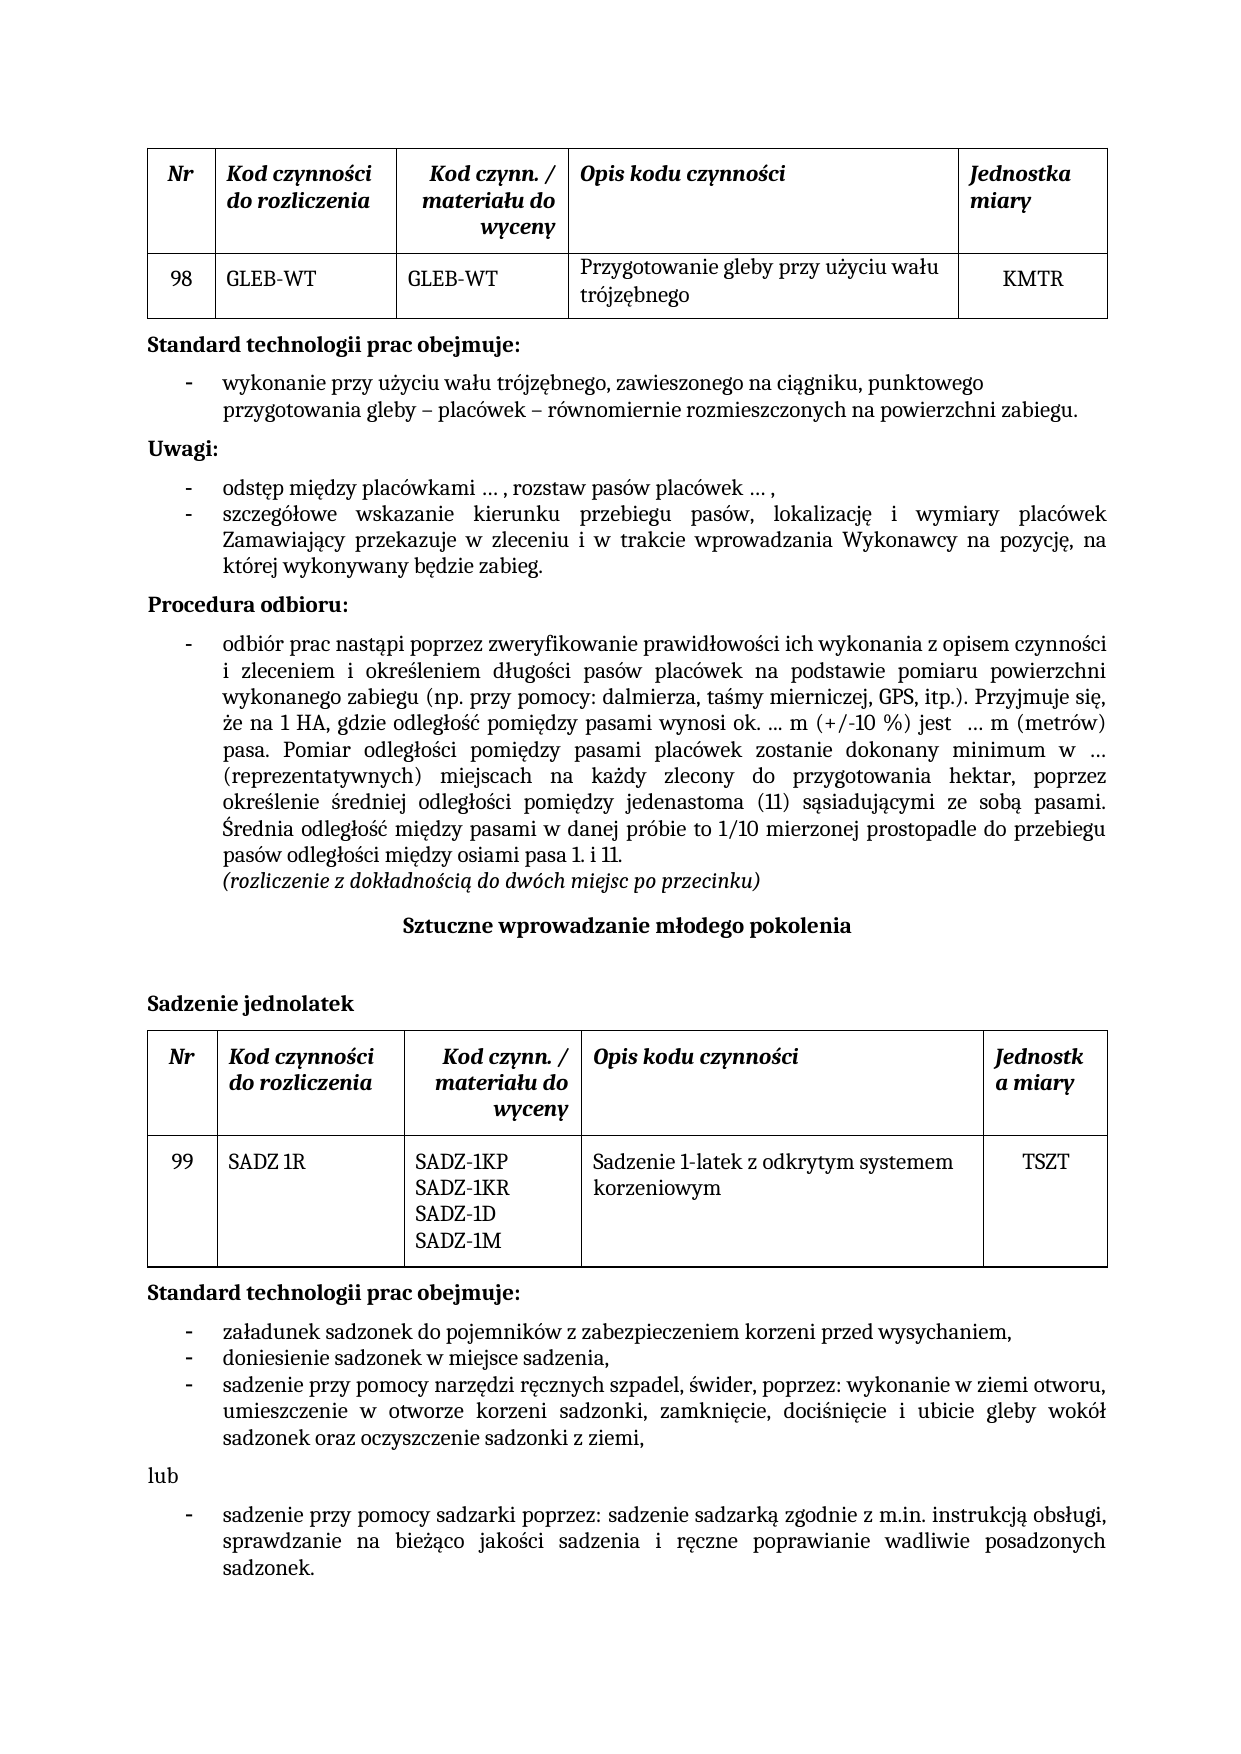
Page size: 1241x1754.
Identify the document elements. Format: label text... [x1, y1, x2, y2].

list odstęp między placówkami … , rozstaw pasów placówek … , [185, 474, 1107, 501]
text (rozliczenie z dokładnością do dwóch miejsc po przecinku) [148, 868, 1107, 894]
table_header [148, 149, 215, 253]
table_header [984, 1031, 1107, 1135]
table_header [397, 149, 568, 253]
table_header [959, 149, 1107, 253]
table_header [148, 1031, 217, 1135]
text Standard technologii prac obejmuje: [148, 1280, 1107, 1306]
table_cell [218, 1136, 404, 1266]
list sadzenie przy pomocy narzędzi ręcznych szpadel, świder, poprzez: wykonanie w ziemi otworu, umieszczenie w otworze korzeni sadzonki, zamknięcie, dociśnięcie i ubicie gleby wokół sadzonek oraz oczyszczenie sadzonki z ziemi, [185, 1372, 1107, 1451]
text Sadzenie jednolatek [148, 991, 1107, 1017]
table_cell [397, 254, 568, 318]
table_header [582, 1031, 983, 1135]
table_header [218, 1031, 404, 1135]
text lub [148, 1463, 1107, 1489]
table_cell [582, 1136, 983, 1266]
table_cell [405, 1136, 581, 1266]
text Uwagi: [148, 435, 1107, 462]
list odbiór prac nastąpi poprzez zweryfikowanie prawidłowości ich wykonania z opisem czynności i zleceniem i określeniem długości pasów placówek na podstawie pomiaru powierzchni wykonanego zabiegu (np. przy pomocy: dalmierza, taśmy mierniczej, GPS, itp.). Przyjmuje się, że na 1 HA, gdzie odległość pomiędzy pasami wynosi ok. ... m (+/-10 %) jest … m (metrów) pasa. Pomiar odległości pomiędzy pasami placówek zostanie dokonany minimum w … (reprezentatywnych) miejscach na każdy zlecony do przygotowania hektar, poprzez określenie średniej odległości pomiędzy jedenastoma (11) sąsiadującymi ze sobą pasami. Średnia odległość między pasami w danej próbie to 1/10 mierzonej prostopadle do przebiegu pasów odległości między osiami pasa 1. i 11. [185, 631, 1107, 868]
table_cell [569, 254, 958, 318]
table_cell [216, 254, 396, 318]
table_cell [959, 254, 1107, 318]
list załadunek sadzonek do pojemników z zabezpieczeniem korzeni przed wysychaniem, [185, 1319, 1107, 1345]
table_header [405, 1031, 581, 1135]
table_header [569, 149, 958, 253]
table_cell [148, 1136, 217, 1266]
text Standard technologii prac obejmuje: [148, 331, 1107, 358]
text Sztuczne wprowadzanie młodego pokolenia [148, 913, 1107, 940]
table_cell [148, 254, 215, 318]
list wykonanie przy użyciu wału trójzębnego, zawieszonego na ciągniku, punktowego przygotowania gleby – placówek – równomiernie rozmieszczonych na powierzchni zabiegu. [185, 370, 1107, 423]
text Procedura odbioru: [148, 592, 1107, 618]
list sadzenie przy pomocy sadzarki poprzez: sadzenie sadzarką zgodnie z m.in. instrukcją obsługi, sprawdzanie na bieżąco jakości sadzenia i ręczne poprawianie wadliwie posadzonych sadzonek. [185, 1502, 1107, 1581]
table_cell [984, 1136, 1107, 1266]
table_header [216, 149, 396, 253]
list doniesienie sadzonek w miejsce sadzenia, [185, 1345, 1107, 1372]
list szczegółowe wskazanie kierunku przebiegu pasów, lokalizację i wymiary placówek Zamawiający przekazuje w zleceniu i w trakcie wprowadzania Wykonawcy na pozycję, na której wykonywany będzie zabieg. [185, 501, 1107, 580]
